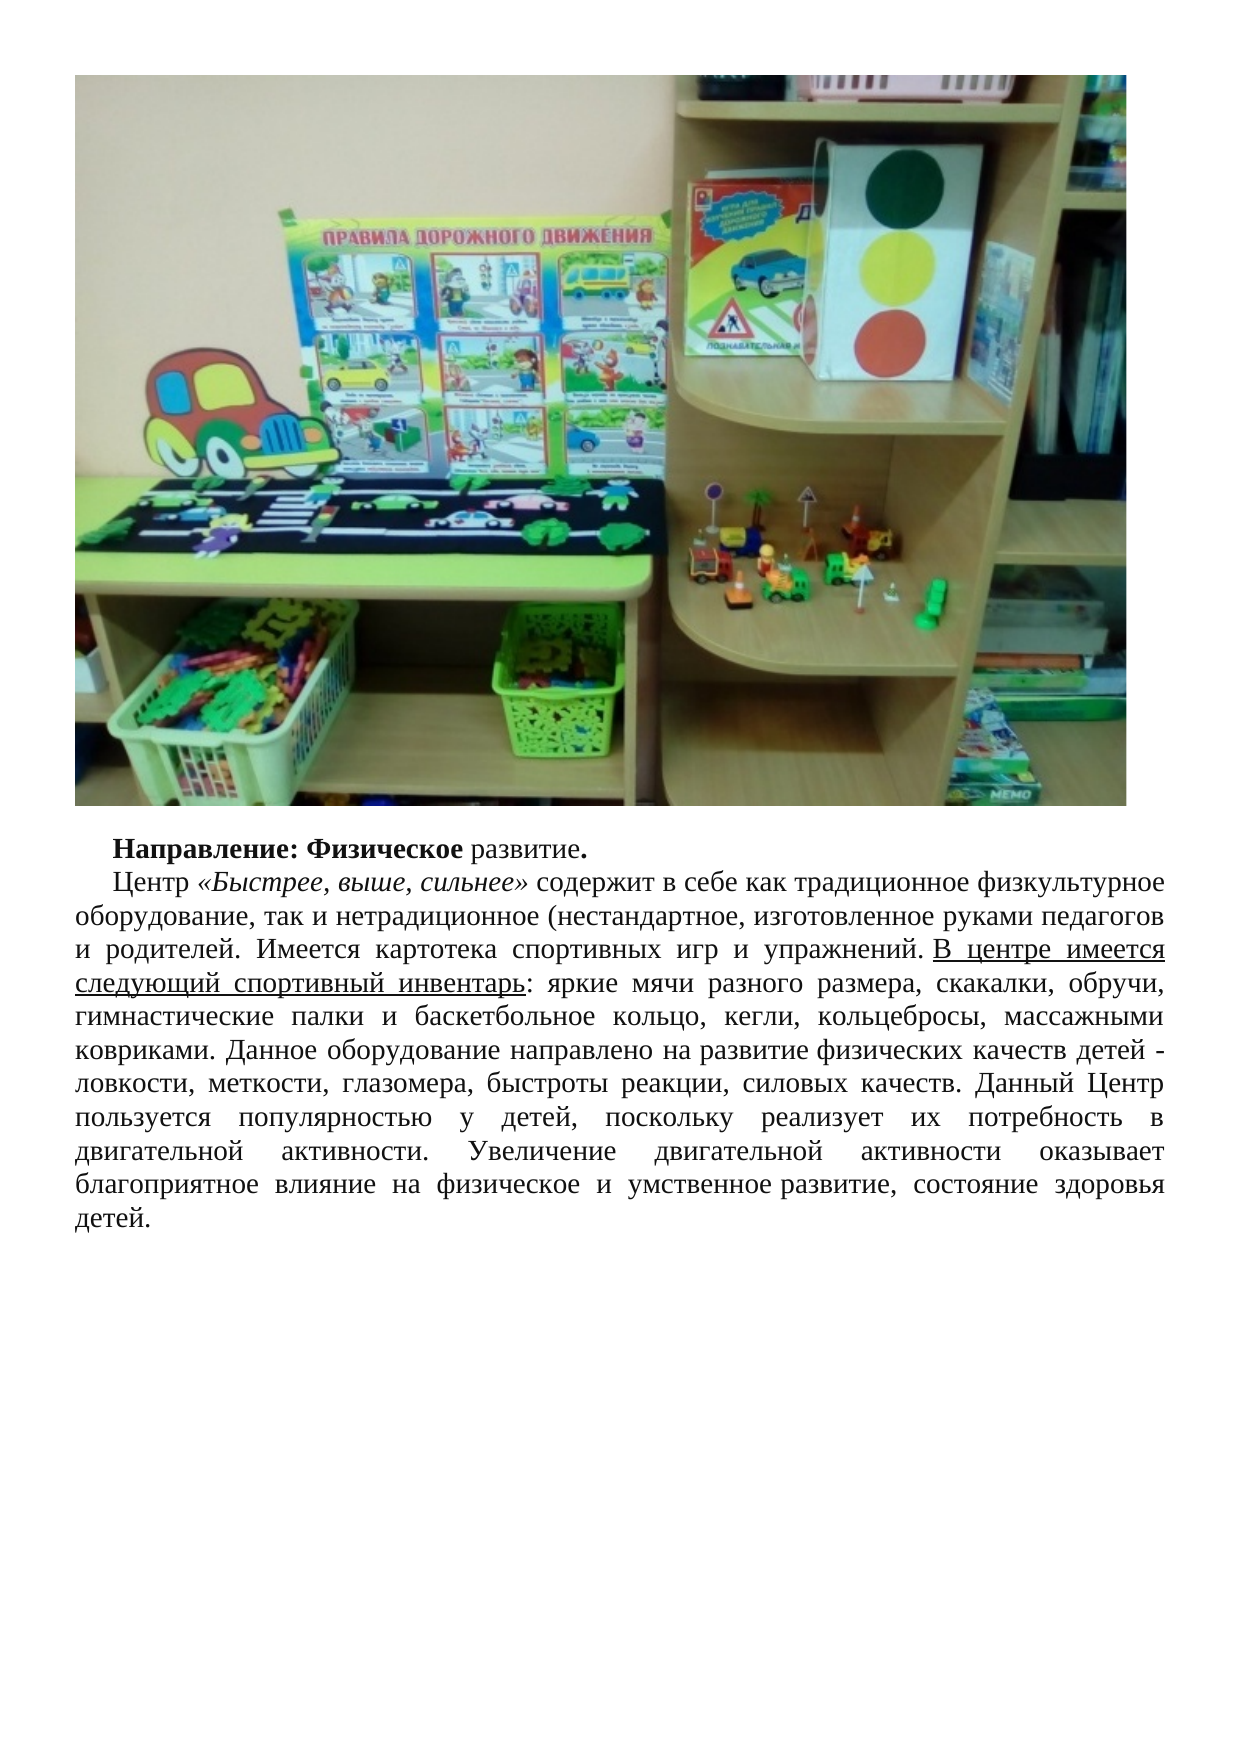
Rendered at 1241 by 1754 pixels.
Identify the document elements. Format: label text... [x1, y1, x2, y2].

picture [75, 75, 1127, 806]
text Центр «Быстрее, выше, сильнее» содержит в себе как традиционное физкультурное оборудование, так и нетрадиционное (нестандартное, изготовленное руками педагогов и родителей. Имеется картотека спортивных игр и упражнений. В центре имеется следующий спортивный инвентарь: яркие мячи разного размера, скакалки, обручи, гимнастические палки и баскетбольное кольцо, кегли, кольцебросы, массажными ковриками. Данное оборудование направлено на развитие физических качеств детей - ловкости, меткости, глазомера, быстроты реакции, силовых качеств. Данный Центр пользуется популярностью у детей, поскольку реализует их потребность в двигательной активности. Увеличение двигательной активности оказывает благоприятное влияние на физическое и умственное развитие, состояние здоровья детей. [75, 864, 1165, 1233]
text Направление: Физическое развитие. [75, 831, 1165, 864]
